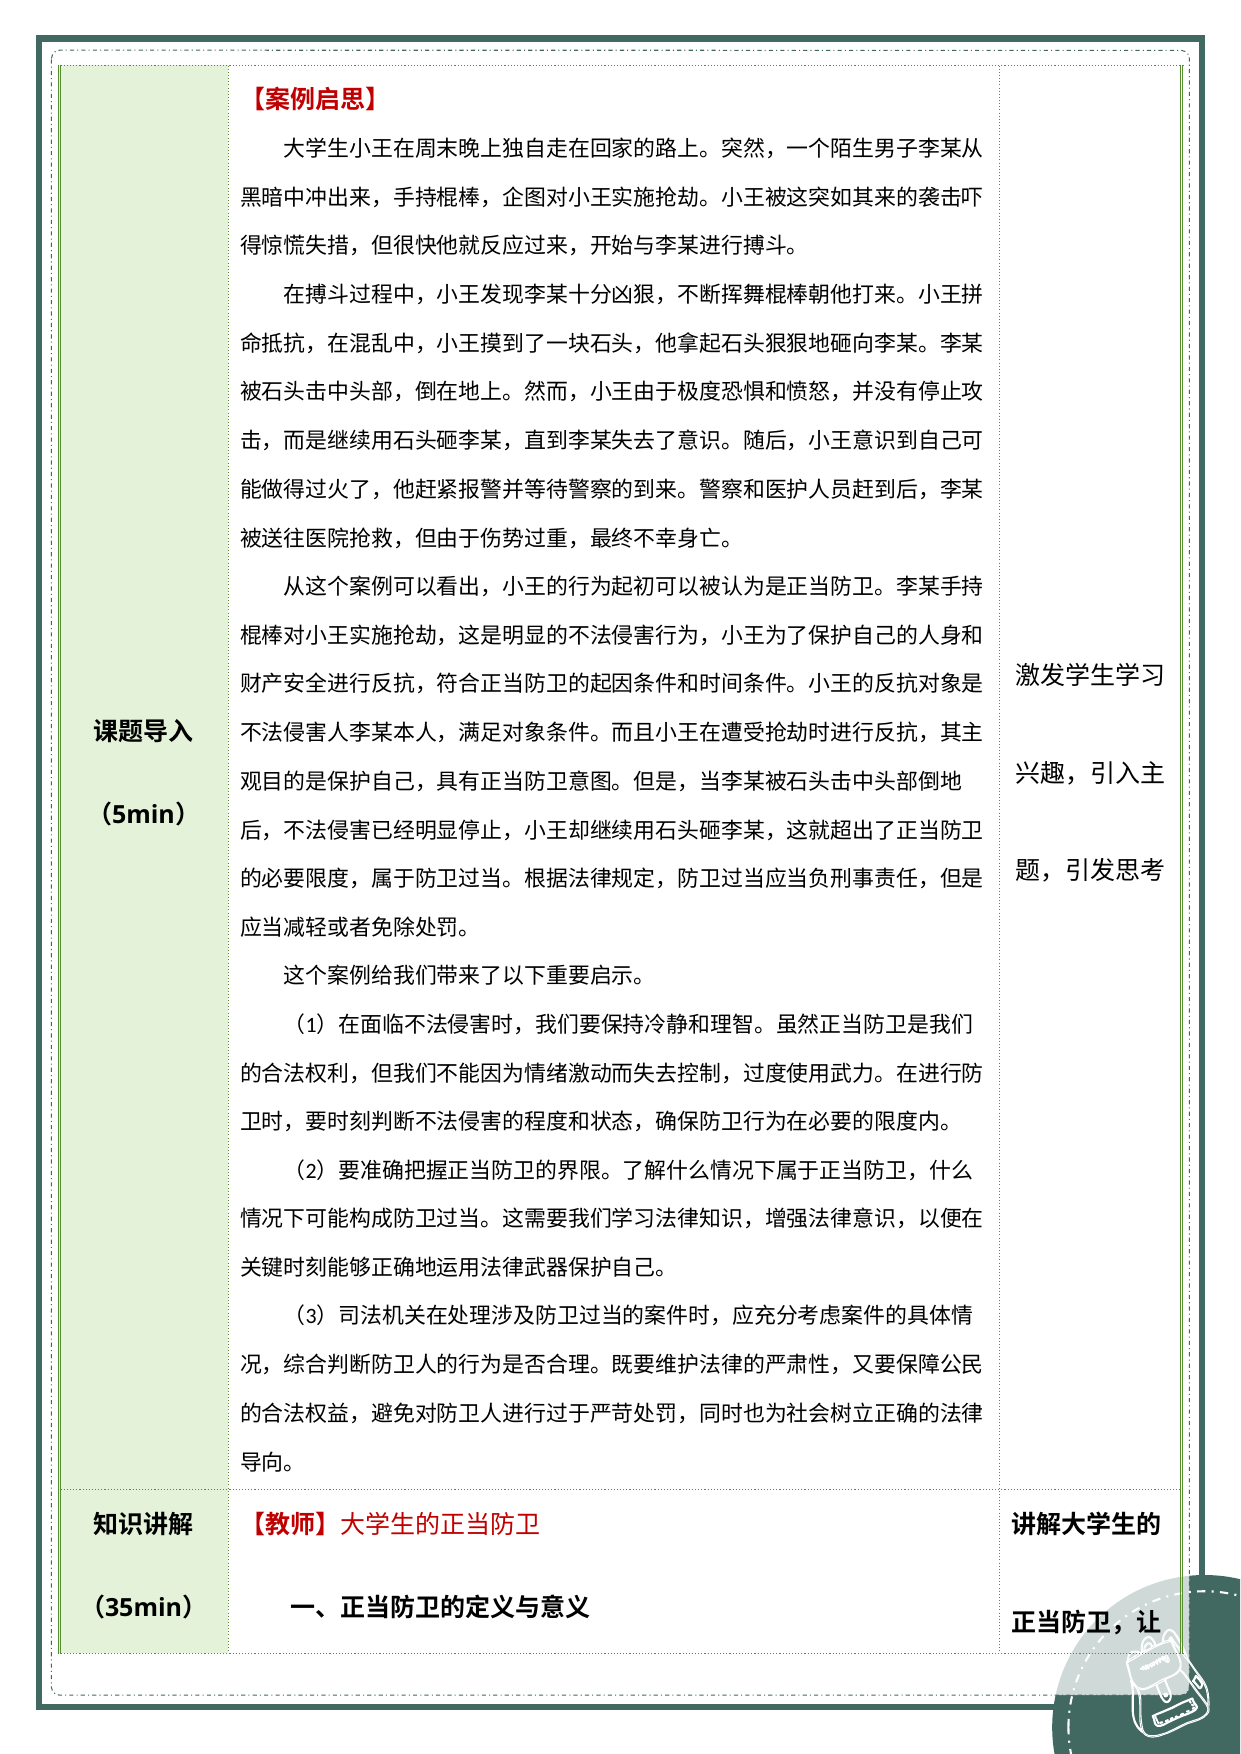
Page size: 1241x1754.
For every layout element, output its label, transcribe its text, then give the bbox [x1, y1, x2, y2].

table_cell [229, 1489, 1000, 1653]
table_cell 知识讲解 （35min） [61, 1489, 228, 1653]
table_cell 激发学生学习兴趣，引入主题，引发思考 [1000, 65, 1180, 1489]
table_cell 【案例启思】 大学生小王在周末晚上独自走在回家的路上。突然，一个陌生男子李某从黑暗中冲出来，手持棍棒，企图对小王实施抢劫。小王被这突如其来的袭击吓得惊慌失措，但很快他就反应过来，开始与李某进行搏斗。 在搏斗过程中，小王发现李某十分凶狠，不断挥舞棍棒朝他打来。小王拼命抵抗，在混乱中，小王摸到了一块石头，他拿起石头狠狠地砸向李某。李某被石头击中头部，倒在地上。然而，小王由于极度恐惧和愤怒，并没有停止攻击，而是继续用石头砸李某，直到李某失去了意识。随后，小王意识到自己可能做得过火了，他赶紧报警并等待警察的到来。警察和医护人员赶到后，李某被送往医院抢救，但由于伤势过重，最终不幸身亡。 从这个案例可以看出，小王的行为起初可以被认为是正当防卫。李某手持棍棒对小王实施抢劫，这是明显的不法侵害行为，小王为了保护自己的人身和财产安全进行反抗，符合正当防卫的起因条件和时间条件。小王的反抗对象是不法侵害人李某本人，满足对象条件。而且小王在遭受抢劫时进行反抗，其主观目的是保护自己，具有正当防卫意图。但是，当李某被石头击中头部倒地后，不法侵害已经明显停止，小王却继续用石头砸李某，这就超出了正当防卫的必要限度，属于防卫过当。根据法律规定，防卫过当应当负刑事责任，但是应当减轻或者免除处罚。 这个案例给我们带来了以下重要启示。 （1）在面临不法侵害时，我们要保持冷静和理智。虽然正当防卫是我们的合法权利，但我们不能因为情绪激动而失去控制，过度使用武力。在进行防卫时，要时刻判断不法侵害的程度和状态，确保防卫行为在必要的限度内。 （2）要准确把握正当防卫的界限。了解什么情况下属于正当防卫，什么情况下可能构成防卫过当。这需要我们学习法律知识，增强法律意识，以便在关键时刻能够正确地运用法律武器保护自己。 （3）司法机关在处理涉及防卫过当的案件时，应充分考虑案件的具体情况，综合判断防卫人的行为是否合理。既要维护法律的严肃性，又要保障公民的合法权益，避免对防卫人进行过于严苛处罚，同时也为社会树立正确的法律导向。 [229, 65, 1000, 1489]
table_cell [1000, 1489, 1180, 1653]
table_cell 课题导入 （5min） [61, 65, 228, 1489]
